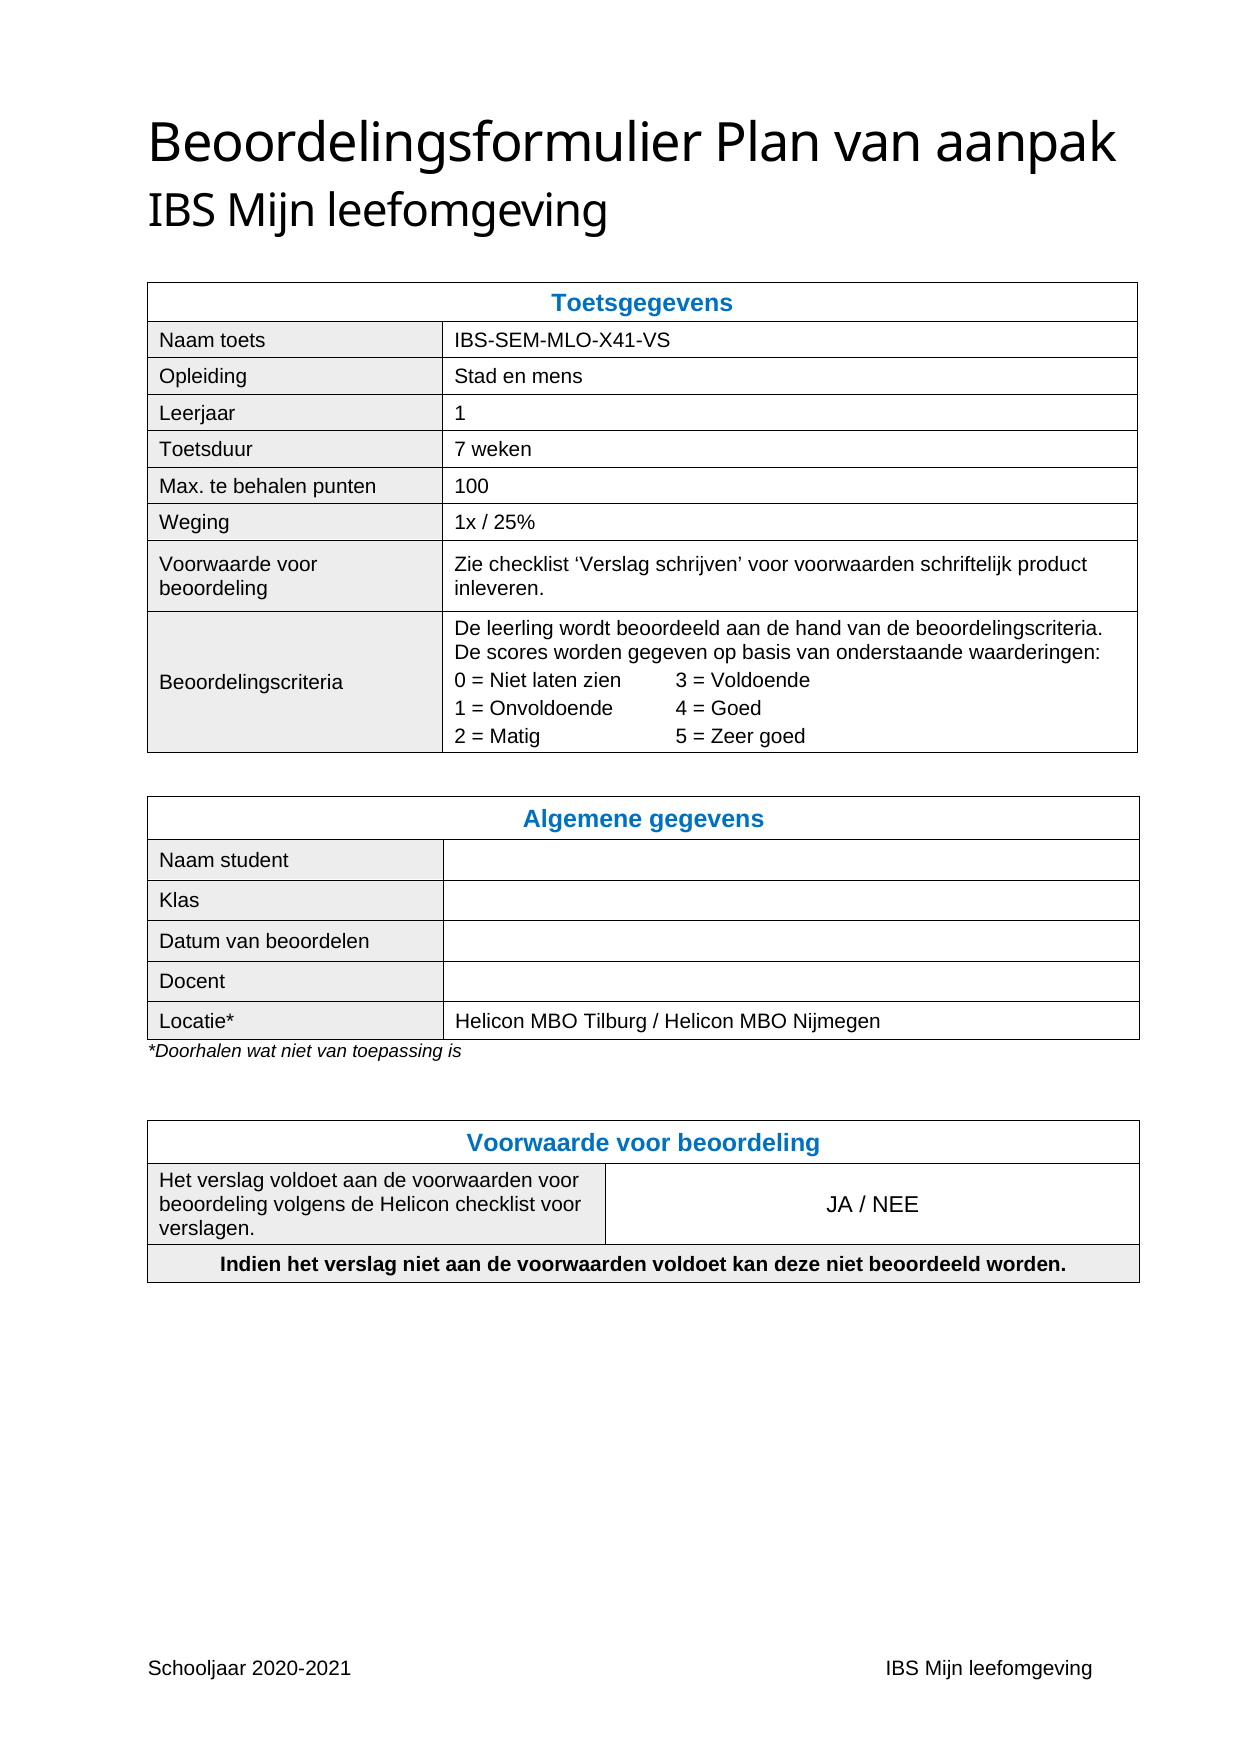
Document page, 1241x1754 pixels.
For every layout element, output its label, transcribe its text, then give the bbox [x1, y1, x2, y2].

table_cell 1x / 25% [443, 504, 1137, 539]
table_cell Datum van beoordelen [148, 921, 443, 961]
table_cell Docent [148, 962, 443, 1001]
table_header Algemene gegevens [148, 797, 1139, 839]
table_cell Max. te behalen punten [148, 468, 442, 503]
table_header Voorwaarde voor beoordeling [148, 1121, 1139, 1163]
table_cell 7 weken [443, 431, 1137, 467]
table_cell 1 [443, 395, 1137, 430]
table_cell IBS-SEM-MLO-X41-VS [443, 322, 1137, 357]
table_cell Helicon MBO Tilburg / Helicon MBO Nijmegen [444, 1002, 1139, 1039]
table_cell Voorwaarde voor beoordeling [148, 541, 442, 611]
title IBS Mijn leefomgeving [148, 177, 1137, 239]
table_cell Zie checklist ‘Verslag schrijven’ voor voorwaarden schriftelijk product inleveren. [443, 541, 1137, 611]
table_cell [444, 962, 1139, 1001]
table_cell Toetsduur [148, 431, 442, 467]
table_cell Naam student [148, 840, 443, 879]
text *Doorhalen wat niet van toepassing is [148, 1040, 1137, 1062]
table_cell JA / NEE [606, 1164, 1139, 1244]
table_cell Klas [148, 881, 443, 920]
table_cell [444, 881, 1139, 920]
table_cell Leerjaar [148, 395, 442, 430]
table_header Toetsgegevens [148, 283, 1137, 321]
table_cell Stad en mens [443, 358, 1137, 394]
table_cell Naam toets [148, 322, 442, 357]
title Beoordelingsformulier Plan van aanpak [148, 103, 1137, 177]
table_cell Weging [148, 504, 442, 539]
table_cell 100 [443, 468, 1137, 503]
table_cell Indien het verslag niet aan de voorwaarden voldoet kan deze niet beoordeeld worden. [148, 1245, 1139, 1282]
table_cell Locatie* [148, 1002, 443, 1039]
table_cell Het verslag voldoet aan de voorwaarden voor beoordeling volgens de Helicon checklist voor verslagen. [148, 1164, 605, 1244]
table_cell Beoordelingscriteria [148, 612, 442, 752]
table_cell [444, 921, 1139, 961]
table_cell De leerling wordt beoordeeld aan de hand van de beoordelingscriteria. De scores worden gegeven op basis van onderstaande waarderingen: 0 = Niet laten zien 3 = Voldoende 1 = Onvoldoende 4 = Goed 2 = Matig 5 = Zeer goed [443, 612, 1137, 752]
table_cell Opleiding [148, 358, 442, 394]
table_cell [444, 840, 1139, 879]
